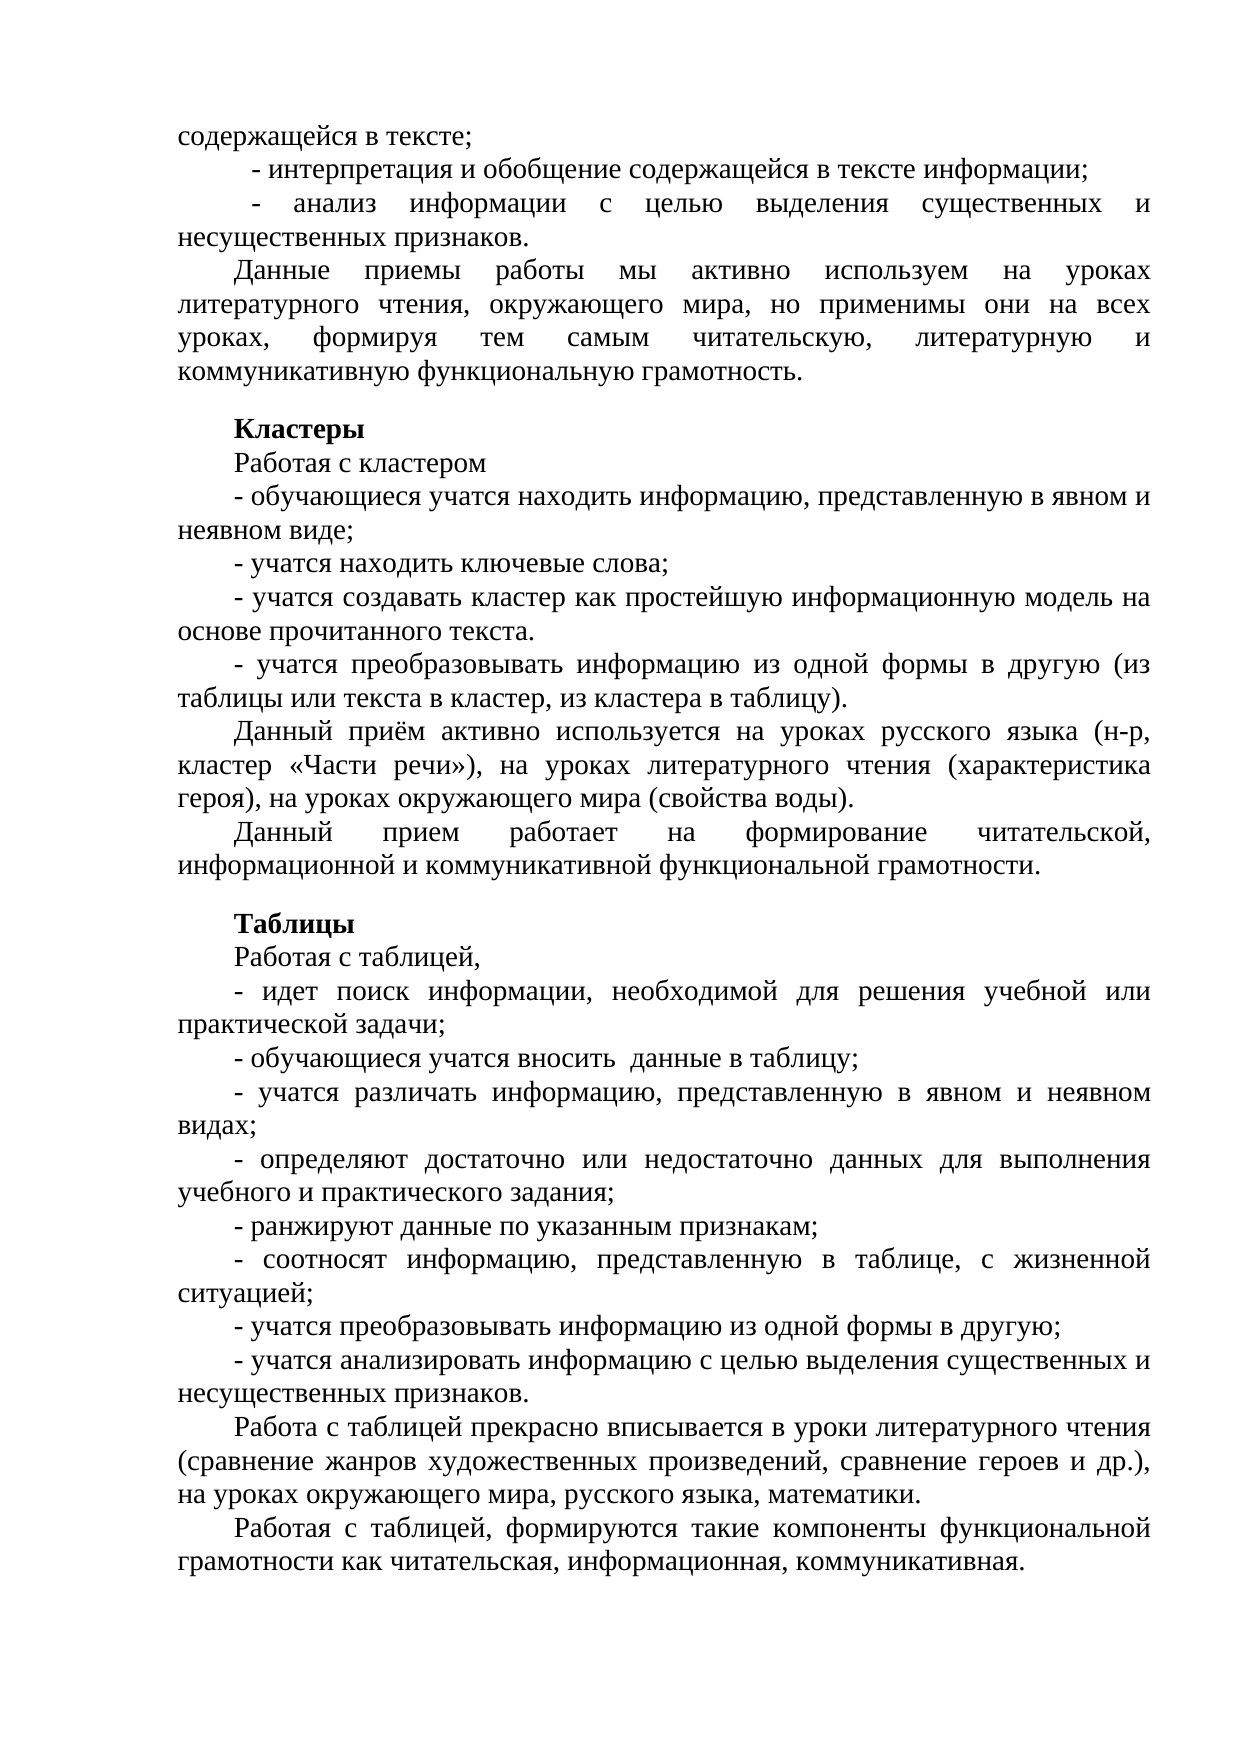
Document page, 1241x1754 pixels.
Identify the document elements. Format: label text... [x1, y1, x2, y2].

text - учатся находить ключевые слова; [177, 546, 1152, 579]
text - ранжируют данные по указанным признакам; [177, 1208, 1152, 1241]
text - определяют достаточно или недостаточно данных для выполнения учебного и практического задания; [177, 1141, 1152, 1208]
text - соотносят информацию, представленную в таблице, с жизненной ситуацией; [177, 1241, 1152, 1308]
text - учатся создавать кластер как простейшую информационную модель на основе прочитанного текста. [177, 579, 1152, 646]
text - учатся преобразовывать информацию из одной формы в другую (из таблицы или текста в кластер, из кластера в таблицу). [177, 646, 1152, 713]
text Данный приём активно используется на уроках русского языка (н-р, кластер «Части речи»), на уроках литературного чтения (характеристика героя), на уроках окружающего мира (свойства воды). [177, 713, 1152, 814]
text - идет поиск информации, необходимой для решения учебной или практической задачи; [177, 973, 1152, 1040]
text Данные приемы работы мы активно используем на уроках литературного чтения, окружающего мира, но применимы они на всех уроках, формируя тем самым читательскую, литературную и коммуникативную функциональную грамотность. [177, 252, 1152, 386]
text Данный прием работает на формирование читательской, информационной и коммуникативной функциональной грамотности. [177, 814, 1152, 881]
text - интерпретация и обобщение содержащейся в тексте информации; [177, 152, 1152, 185]
text Работая с таблицей, формируются такие компоненты функциональной грамотности как читательская, информационная, коммуникативная. [177, 1510, 1152, 1577]
text - обучающиеся учатся вносить данные в таблицу; [177, 1040, 1152, 1074]
text Работая с кластером [177, 445, 1152, 478]
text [177, 118, 1152, 152]
text - учатся анализировать информацию с целью выделения существенных и несущественных признаков. [177, 1342, 1152, 1409]
text Таблицы [177, 906, 1152, 939]
text - учатся различать информацию, представленную в явном и неявном видах; [177, 1074, 1152, 1141]
text - обучающиеся учатся находить информацию, представленную в явном и неявном виде; [177, 478, 1152, 546]
text Работа с таблицей прекрасно вписывается в уроки литературного чтения (сравнение жанров художественных произведений, сравнение героев и др.), на уроках окружающего мира, русского языка, математики. [177, 1409, 1152, 1510]
text Работая с таблицей, [177, 939, 1152, 973]
text - анализ информации с целью выделения существенных и несущественных признаков. [177, 185, 1152, 252]
text - учатся преобразовывать информацию из одной формы в другую; [177, 1308, 1152, 1342]
text Кластеры [177, 411, 1152, 445]
